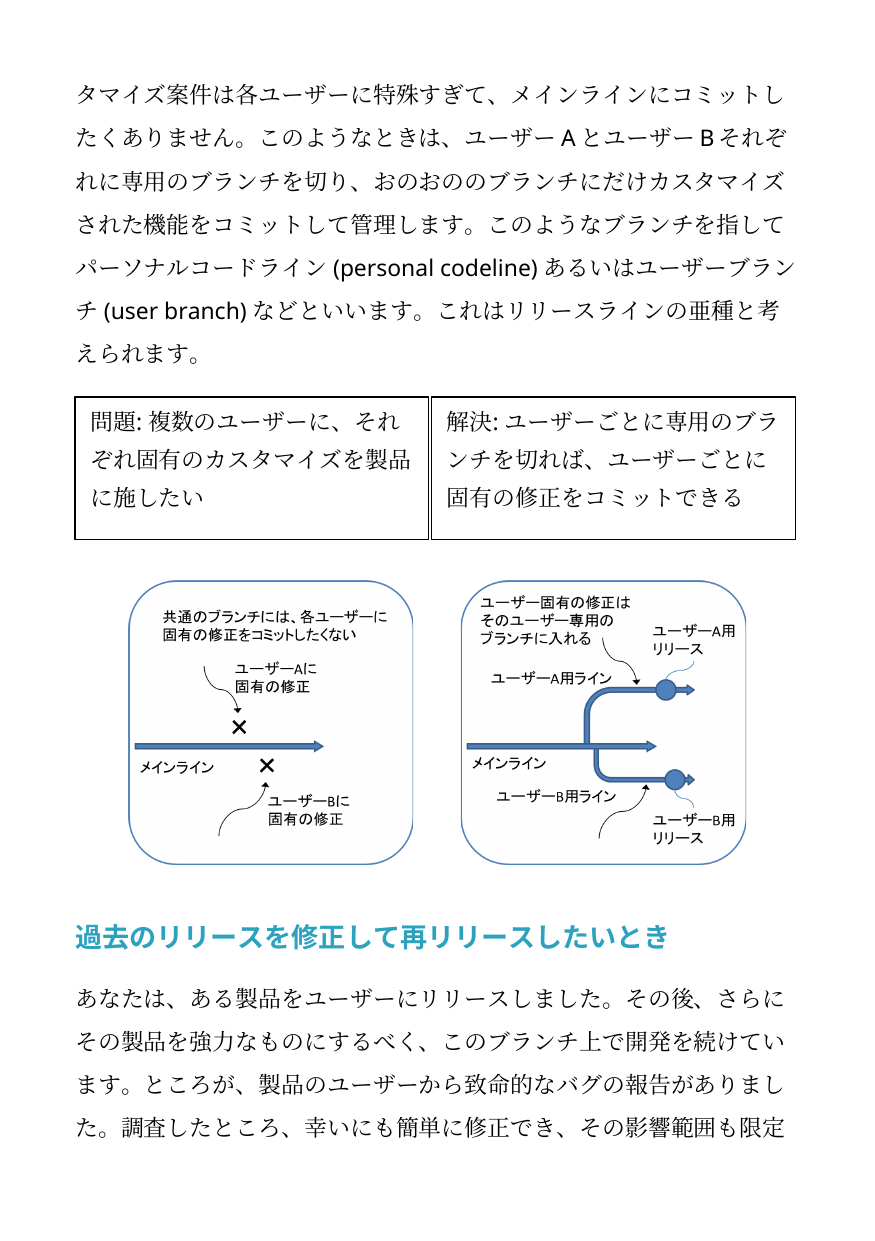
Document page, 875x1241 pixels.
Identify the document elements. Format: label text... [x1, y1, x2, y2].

subtitle 過去のリリースを修正して再リリースしたいとき [75, 898, 799, 973]
picture [460, 580, 747, 865]
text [75, 979, 799, 1146]
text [75, 75, 799, 371]
picture [128, 580, 414, 865]
